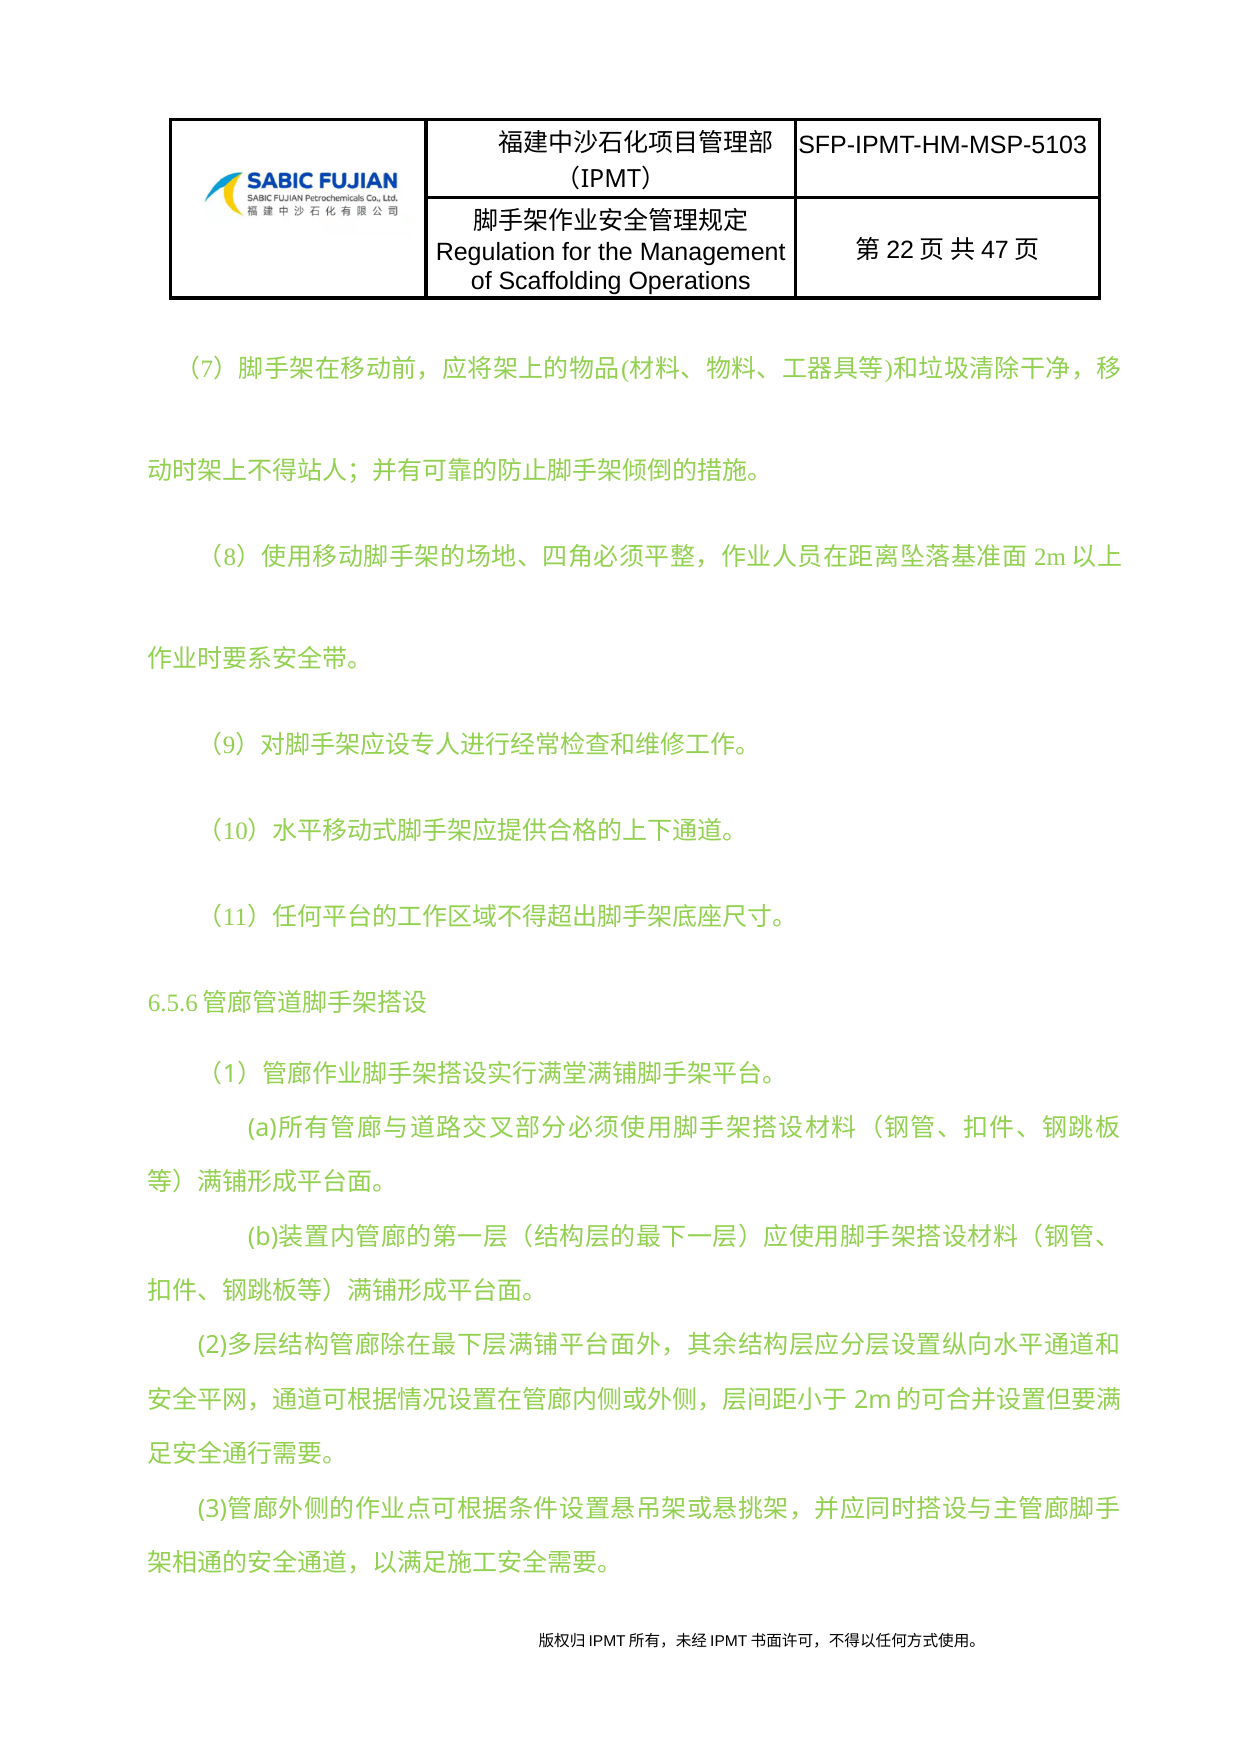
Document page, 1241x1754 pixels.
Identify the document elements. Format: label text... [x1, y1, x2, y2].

text (b)装置内管廊的第一层（结构层的最下一层）应使用脚手架搭设材料（钢管、扣件、钢跳板等）满铺形成平台面。 [148, 1216, 1122, 1307]
text 6.5.6管廊管道脚手架搭设 [148, 967, 1122, 1035]
text （1）管廊作业脚手架搭设实行满堂满铺脚手架平台。 [148, 1053, 1122, 1089]
text (3)管廊外侧的作业点可根据条件设置悬吊架或悬挑架，并应同时搭设与主管廊脚手架相通的安全通道，以满足施工安全需要。 [148, 1488, 1122, 1579]
text （11）任何平台的工作区域不得超出脚手架底座尺寸。 [148, 881, 1122, 949]
text （10）水平移动式脚手架应提供合格的上下通道。 [148, 795, 1122, 863]
text （9）对脚手架应设专人进行经常检查和维修工作。 [148, 709, 1122, 777]
picture [194, 152, 412, 237]
text (a)所有管廊与道路交叉部分必须使用脚手架搭设材料（钢管、扣件、钢跳板等）满铺形成平台面。 [148, 1107, 1122, 1198]
text (2)多层结构管廊除在最下层满铺平台面外，其余结构层应分层设置纵向水平通道和安全平网，通道可根据情况设置在管廊内侧或外侧，层间距小于2m的可合并设置但要满足安全通行需要。 [148, 1325, 1122, 1470]
text （8）使用移动脚手架的场地、四角必须平整，作业人员在距离坠落基准面2m以上作业时要系安全带。 [148, 521, 1122, 691]
